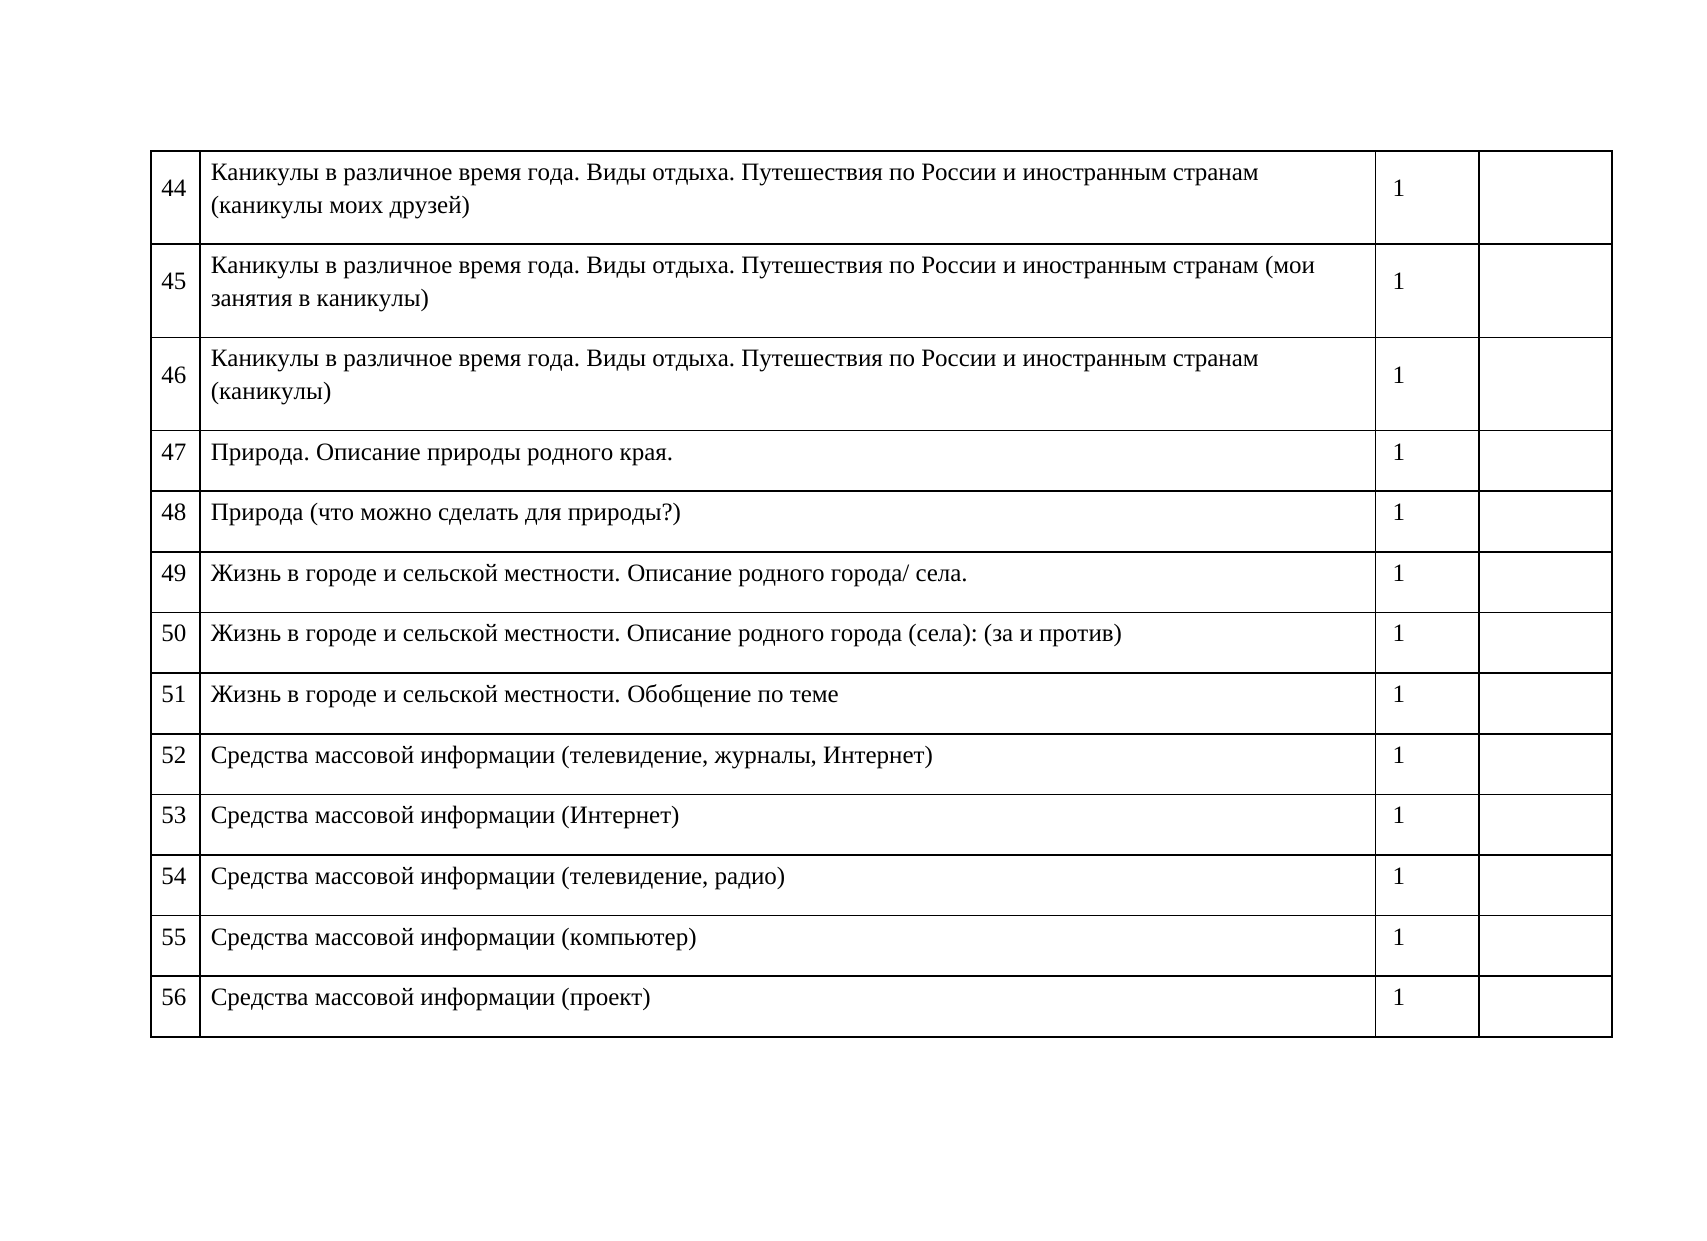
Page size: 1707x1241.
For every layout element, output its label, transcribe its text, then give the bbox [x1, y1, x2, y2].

table_cell [1480, 795, 1611, 854]
table_cell Средства массовой информации (компьютер) [201, 916, 1375, 975]
table_cell 48 [152, 492, 199, 551]
table_cell 1 [1376, 338, 1478, 430]
table_cell 1 [1376, 245, 1478, 336]
table_cell Средства массовой информации (телевидение, радио) [201, 856, 1375, 915]
table_cell 1 [1376, 492, 1478, 551]
table_cell 50 [152, 613, 199, 672]
table_cell Средства массовой информации (телевидение, журналы, Интернет) [201, 735, 1375, 793]
table_cell 1 [1376, 674, 1478, 733]
table_cell 1 [1376, 152, 1478, 243]
table_cell 1 [1376, 856, 1478, 915]
table_cell [1480, 245, 1611, 336]
table_cell [1480, 492, 1611, 551]
table_cell Средства массовой информации (Интернет) [201, 795, 1375, 854]
table_cell 47 [152, 431, 199, 490]
table_cell 52 [152, 735, 199, 793]
table_cell 1 [1376, 977, 1478, 1036]
table_cell 45 [152, 245, 199, 336]
table_cell [1480, 977, 1611, 1036]
table_cell Каникулы в различное время года. Виды отдыха. Путешествия по России и иностранным странам (мои занятия в каникулы) [201, 245, 1375, 336]
table_cell 56 [152, 977, 199, 1036]
table_cell [1480, 674, 1611, 733]
table_cell 1 [1376, 431, 1478, 490]
table_cell 46 [152, 338, 199, 430]
table_cell [1480, 856, 1611, 915]
table_cell [1480, 735, 1611, 793]
table_cell [1480, 431, 1611, 490]
table_cell 54 [152, 856, 199, 915]
table_cell [1480, 916, 1611, 975]
table_cell 49 [152, 553, 199, 612]
table_cell 44 [152, 152, 199, 243]
table_cell Средства массовой информации (проект) [201, 977, 1375, 1036]
table_cell Каникулы в различное время года. Виды отдыха. Путешествия по России и иностранным странам (каникулы) [201, 338, 1375, 430]
table_cell 51 [152, 674, 199, 733]
table_cell 1 [1376, 553, 1478, 612]
table_cell Жизнь в городе и сельской местности. Описание родного города/ села. [201, 553, 1375, 612]
table_cell Каникулы в различное время года. Виды отдыха. Путешествия по России и иностранным странам (каникулы моих друзей) [201, 152, 1375, 243]
table_cell Жизнь в городе и сельской местности. Обобщение по теме [201, 674, 1375, 733]
table_cell Жизнь в городе и сельской местности. Описание родного города (села): (за и против) [201, 613, 1375, 672]
table_cell Природа. Описание природы родного края. [201, 431, 1375, 490]
table_cell 1 [1376, 735, 1478, 793]
table_cell [1480, 553, 1611, 612]
table_cell [1480, 613, 1611, 672]
table_cell 1 [1376, 795, 1478, 854]
table_cell [1480, 338, 1611, 430]
table_cell 55 [152, 916, 199, 975]
table_cell 1 [1376, 613, 1478, 672]
table_cell 1 [1376, 916, 1478, 975]
table_cell [1480, 152, 1611, 243]
table_cell Природа (что можно сделать для природы?) [201, 492, 1375, 551]
table_cell 53 [152, 795, 199, 854]
